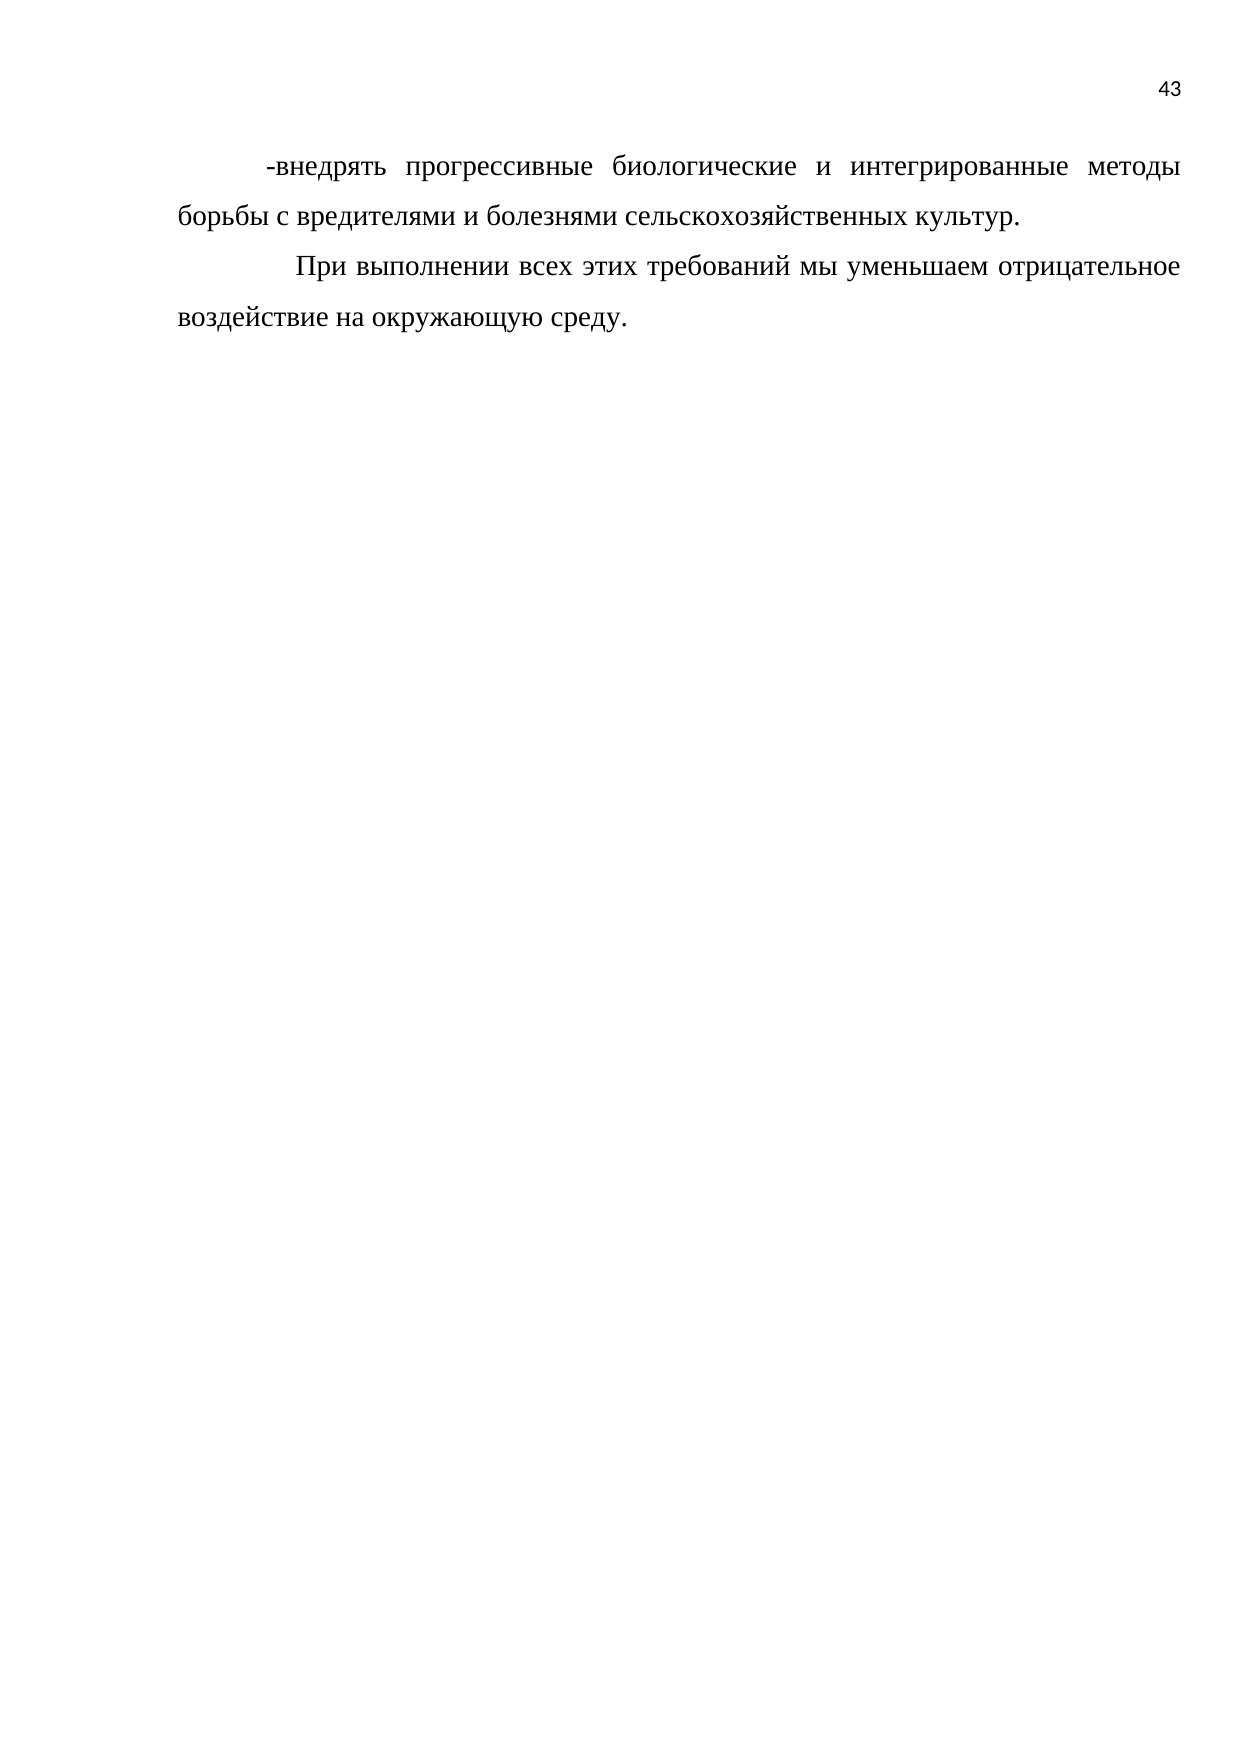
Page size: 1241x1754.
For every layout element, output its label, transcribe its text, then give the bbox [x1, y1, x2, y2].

text -внедрять прогрессивные биологические и интегрированные методы борьбы с вредителями и болезнями сельскохозяйственных культур. [177, 148, 1181, 232]
text При выполнении всех этих требований мы уменьшаем отрицательное воздействие на окружающую среду. [177, 248, 1181, 332]
